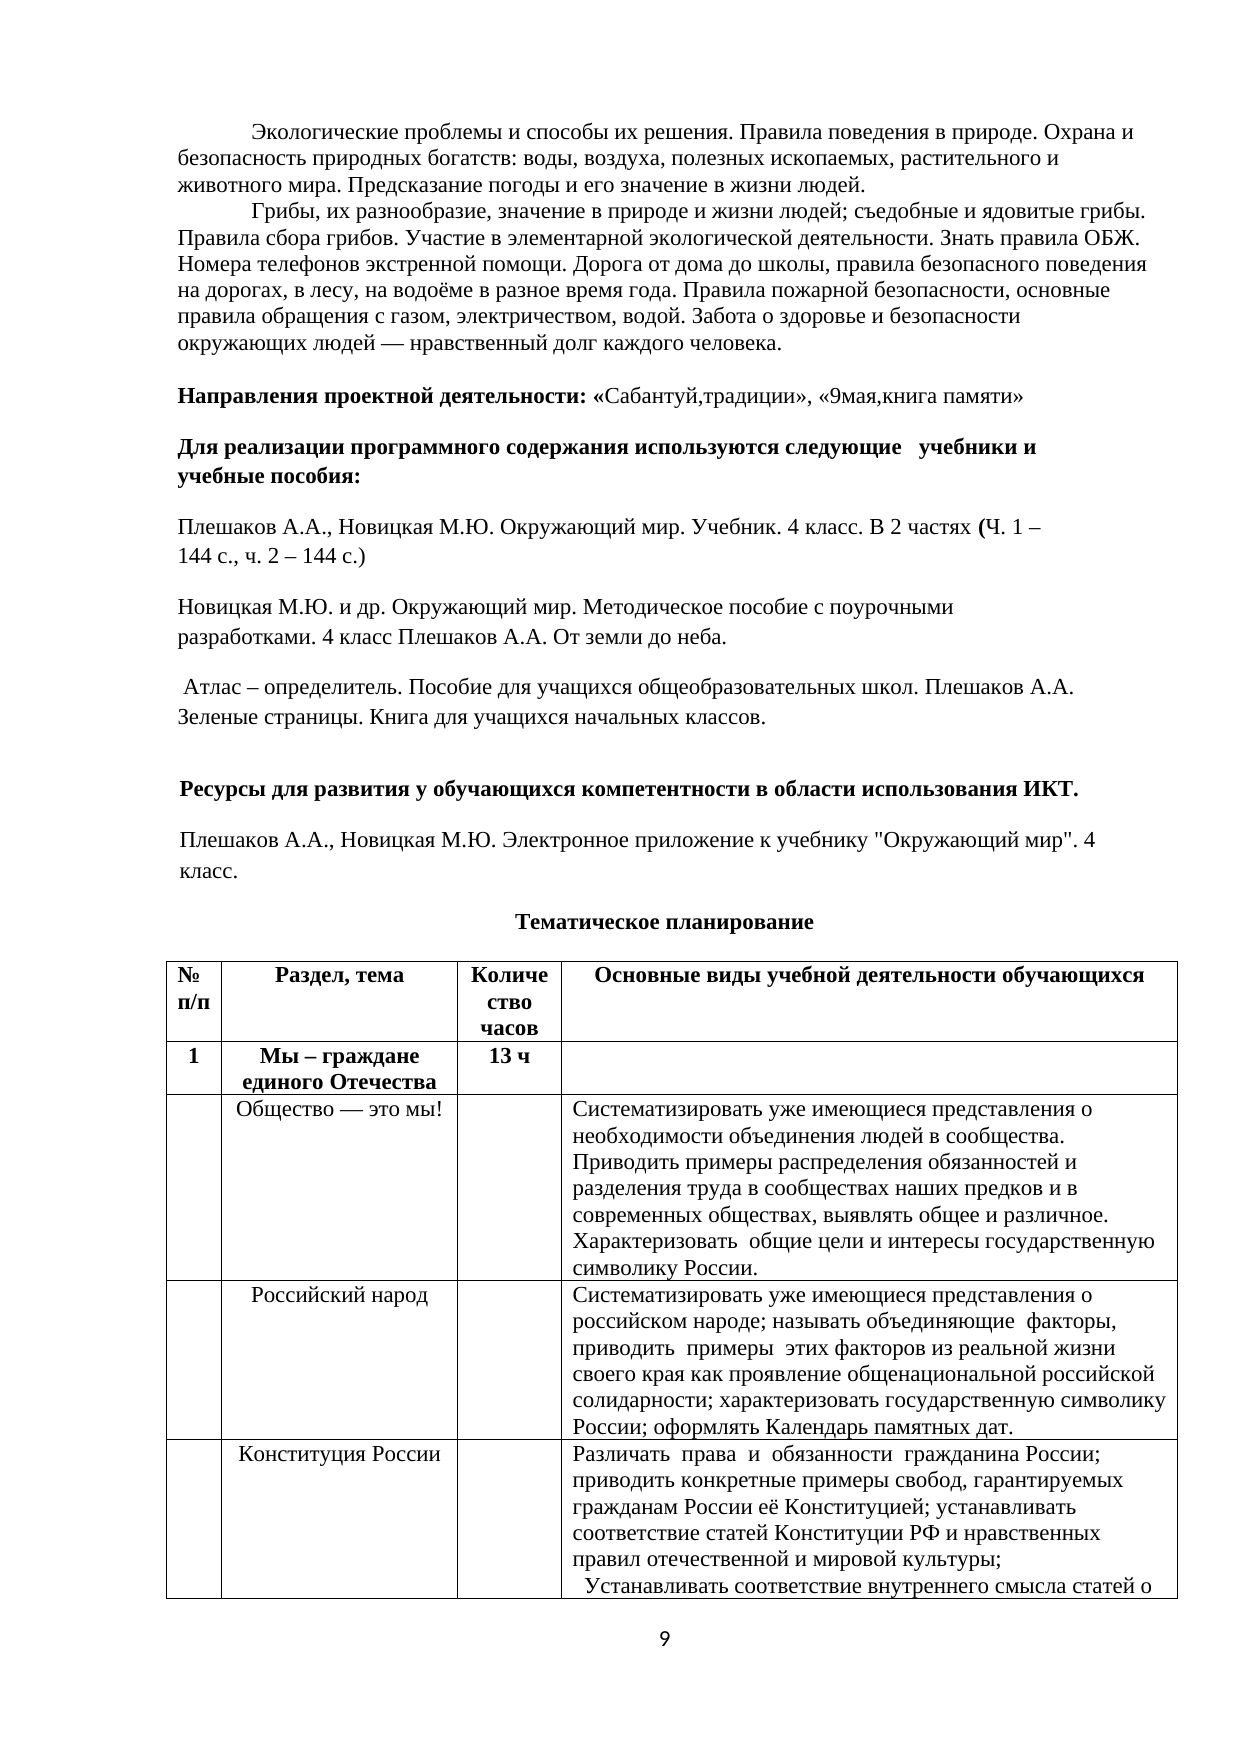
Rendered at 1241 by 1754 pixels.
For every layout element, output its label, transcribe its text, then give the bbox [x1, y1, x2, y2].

table_header Основные виды учебной деятельности обучающихся [562, 962, 1177, 1041]
text Направления проектной деятельности: «Сабантуй,традиции», «9мая,книга памяти» [177, 382, 1152, 408]
table_cell [458, 1281, 561, 1439]
table_cell Общество — это мы! [222, 1095, 457, 1280]
text Атлас – определитель. Пособие для учащихся общеобразовательных школ. Плешаков А.А. Зеленые страницы. Книга для учащихся начальных классов. [177, 673, 1078, 729]
text Ресурсы для развития у обучающихся компетентности в области использования ИКТ. [179, 776, 1152, 802]
table_header № п/п [167, 962, 221, 1041]
table_cell [562, 1042, 1177, 1094]
text Плешаков А.А., Новицкая М.Ю. Окружающий мир. Учебник. 4 класс. В 2 частях (Ч. 1 – 144 с., ч. 2 – 144 с.) [177, 513, 1078, 569]
text Грибы, их разнообразие, значение в природе и жизни людей; съедобные и ядовитые грибы. Правила сбора грибов. Участие в элементарной экологической деятельности. Знать правила ОБЖ. Номера телефонов экстренной помощи. Дорога от дома до школы, правила безопасного поведения на дорогах, в лесу, на водоёме в разное время года. Правила пожарной безопасности, основные правила обращения с газом, электричеством, водой. Забота о здоровье и безопасности окружающих людей — нравственный долг каждого человека. [177, 197, 1152, 355]
text Плешаков А.А., Новицкая М.Ю. Электронное приложение к учебнику "Окружающий мир". 4 класс. [179, 827, 1152, 883]
table_cell Российский народ [222, 1281, 457, 1439]
table_cell [458, 1440, 561, 1598]
table_cell [167, 1095, 221, 1280]
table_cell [562, 1440, 1177, 1598]
table_header Количество часов [458, 962, 561, 1041]
text Для реализации программного содержания используются следующие учебники и учебные пособия: [177, 433, 1078, 489]
text Тематическое планирование [177, 908, 1152, 934]
table_cell Мы – граждане единого Отечества [222, 1042, 457, 1094]
table_header Раздел, тема [222, 962, 457, 1041]
table_cell Конституция России [222, 1440, 457, 1598]
text Новицкая М.Ю. и др. Окружающий мир. Методическое пособие с поурочными разработками. 4 класс Плешаков А.А. От земли до неба. [177, 593, 1078, 649]
table_cell [458, 1095, 561, 1280]
text Экологические проблемы и способы их решения. Правила поведения в природе. Охрана и безопасность природных богатств: воды, воздуха, полезных ископаемых, растительного и животного мира. Предсказание погоды и его значение в жизни людей. [177, 118, 1152, 197]
table_cell [167, 1281, 221, 1439]
table_cell 13 ч [458, 1042, 561, 1094]
table_cell [167, 1440, 221, 1598]
table_cell Систематизировать уже имеющиеся представления о необходимости объединения людей в сообщества. Приводить примеры распределения обязанностей и разделения труда в сообществах наших предков и в современных обществах, выявлять общее и различное. Характеризовать общие цели и интересы государственную символику России. [562, 1095, 1177, 1280]
table_cell Систематизировать уже имеющиеся представления о российском народе; называть объединяющие факторы, приводить примеры этих факторов из реальной жизни своего края как проявление общенациональной российской солидарности; характеризовать государственную символику России; оформлять Календарь памятных дат. [562, 1281, 1177, 1439]
table_cell 1 [167, 1042, 221, 1094]
